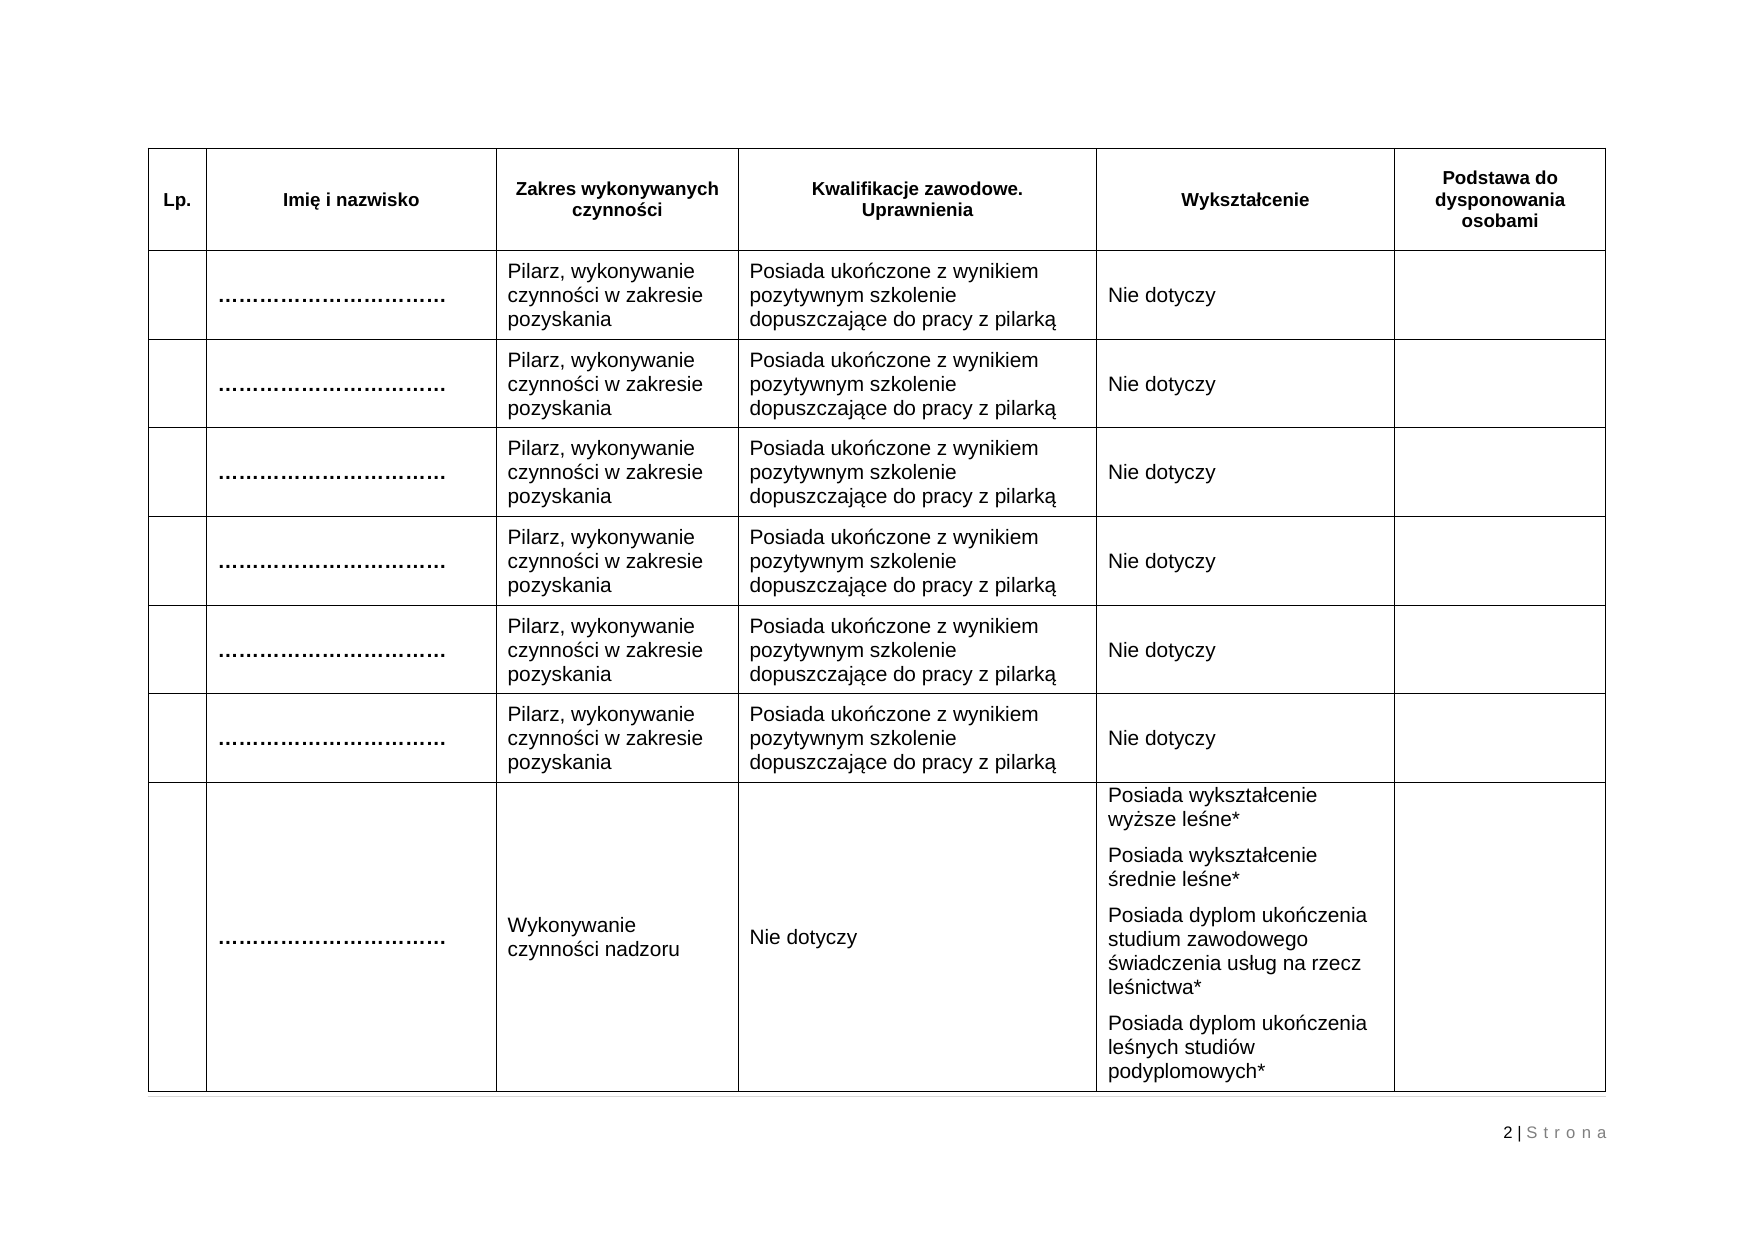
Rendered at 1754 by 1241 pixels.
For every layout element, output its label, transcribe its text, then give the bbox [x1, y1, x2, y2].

table_cell …………………………… [207, 428, 496, 516]
table_cell [149, 606, 206, 693]
table_cell …………………………… [207, 251, 496, 339]
table_cell [149, 428, 206, 516]
table_cell Posiada ukończone z wynikiem pozytywnym szkolenie dopuszczające do pracy z pilarką [739, 340, 1096, 427]
table_cell …………………………… [207, 340, 496, 427]
table_cell [1395, 340, 1605, 427]
table_cell Posiada wykształcenie wyższe leśne* Posiada wykształcenie średnie leśne* Posiada dyplom ukończenia studium zawodowego świadczenia usług na rzecz leśnictwa* Posiada dyplom ukończenia leśnych studiów podyplomowych* [1097, 783, 1394, 1091]
table_cell Nie dotyczy [1097, 694, 1394, 782]
table_cell [1395, 251, 1605, 339]
table_cell [149, 517, 206, 604]
table_cell Pilarz, wykonywanie czynności w zakresie pozyskania [497, 517, 738, 604]
table_cell …………………………… [207, 694, 496, 782]
table_cell Nie dotyczy [739, 783, 1096, 1091]
table_cell Nie dotyczy [1097, 251, 1394, 339]
table_header Lp. [149, 149, 206, 250]
table_cell [1395, 517, 1605, 604]
table_cell Posiada ukończone z wynikiem pozytywnym szkolenie dopuszczające do pracy z pilarką [739, 694, 1096, 782]
table_cell [149, 251, 206, 339]
table_header Zakres wykonywanych czynności [497, 149, 738, 250]
table_cell Nie dotyczy [1097, 428, 1394, 516]
table_cell [149, 783, 206, 1091]
table_cell Posiada ukończone z wynikiem pozytywnym szkolenie dopuszczające do pracy z pilarką [739, 517, 1096, 604]
table_cell …………………………… [207, 783, 496, 1091]
table_cell Posiada ukończone z wynikiem pozytywnym szkolenie dopuszczające do pracy z pilarką [739, 606, 1096, 693]
table_cell Pilarz, wykonywanie czynności w zakresie pozyskania [497, 428, 738, 516]
table_header Kwalifikacje zawodowe. Uprawnienia [739, 149, 1096, 250]
table_cell Posiada ukończone z wynikiem pozytywnym szkolenie dopuszczające do pracy z pilarką [739, 428, 1096, 516]
table_cell Pilarz, wykonywanie czynności w zakresie pozyskania [497, 694, 738, 782]
table_cell …………………………… [207, 606, 496, 693]
table_cell [149, 694, 206, 782]
table_cell Posiada ukończone z wynikiem pozytywnym szkolenie dopuszczające do pracy z pilarką [739, 251, 1096, 339]
table_cell …………………………… [207, 517, 496, 604]
table_header Wykształcenie [1097, 149, 1394, 250]
table_cell Nie dotyczy [1097, 340, 1394, 427]
table_cell [1395, 783, 1605, 1091]
table_cell Pilarz, wykonywanie czynności w zakresie pozyskania [497, 606, 738, 693]
table_cell Nie dotyczy [1097, 517, 1394, 604]
table_cell Pilarz, wykonywanie czynności w zakresie pozyskania [497, 251, 738, 339]
table_cell [1395, 606, 1605, 693]
table_cell [1395, 428, 1605, 516]
table_cell Nie dotyczy [1097, 606, 1394, 693]
table_header Imię i nazwisko [207, 149, 496, 250]
table_cell Wykonywanie czynności nadzoru [497, 783, 738, 1091]
table_cell [1395, 694, 1605, 782]
table_header Podstawa do dysponowania osobami [1395, 149, 1605, 250]
table_cell [149, 340, 206, 427]
table_cell Pilarz, wykonywanie czynności w zakresie pozyskania [497, 340, 738, 427]
